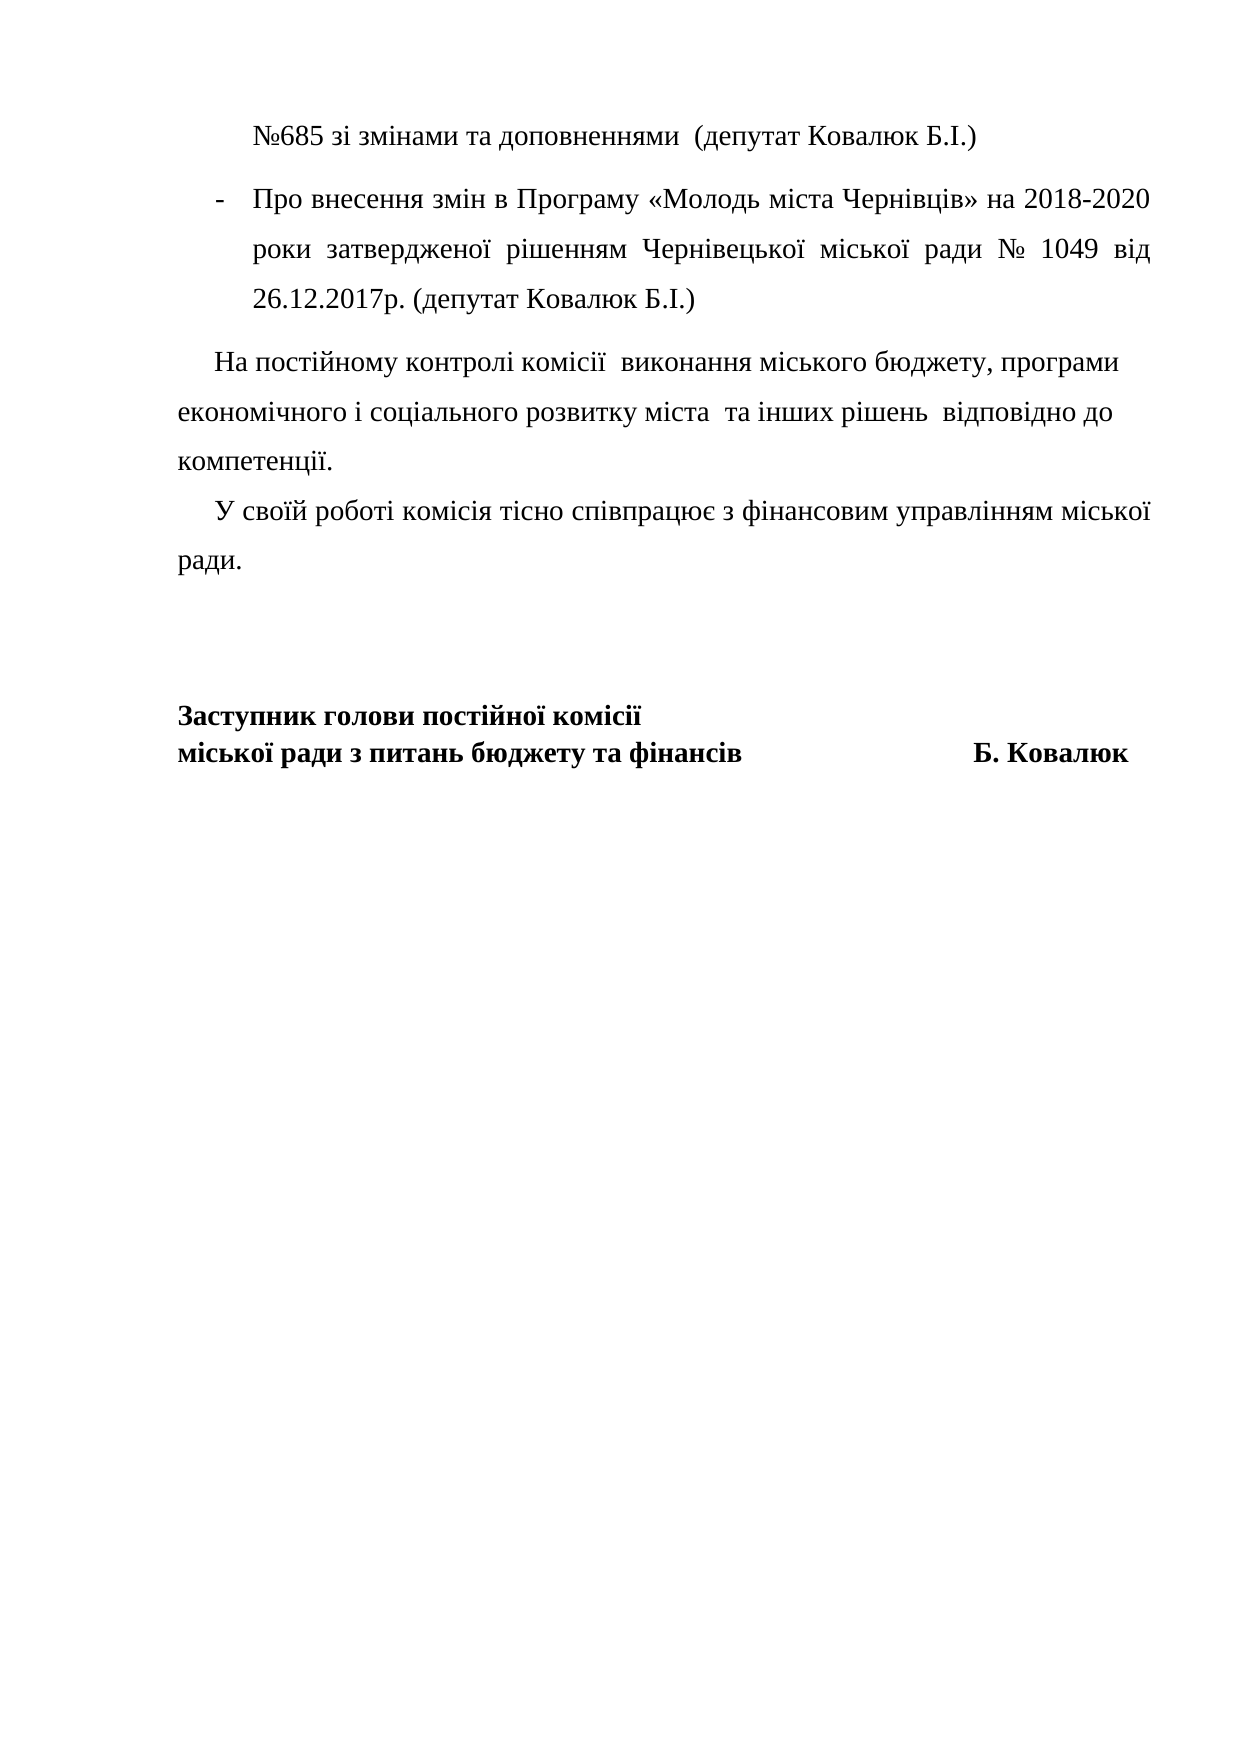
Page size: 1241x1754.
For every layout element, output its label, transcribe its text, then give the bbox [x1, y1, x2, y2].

text У своїй роботі комісія тісно співпрацює з фінансовим управлінням міської ради. [177, 480, 1152, 579]
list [215, 118, 1152, 152]
text На постійному контролі комісії виконання міського бюджету, програми економічного і соціального розвитку міста та інших рішень відповідно до компетенції. [177, 332, 1152, 480]
text міської ради з питань бюджету та фінансів Б. Ковалюк [177, 735, 1152, 769]
text Заступник голови постійної комісії [177, 698, 1152, 732]
list Про внесення змін в Програму «Молодь міста Чернівців» на 2018-2020 роки затвердженої рішенням Чернівецької міської ради № 1049 від 26.12.2017р. (депутат Ковалюк Б.І.) [215, 181, 1152, 315]
